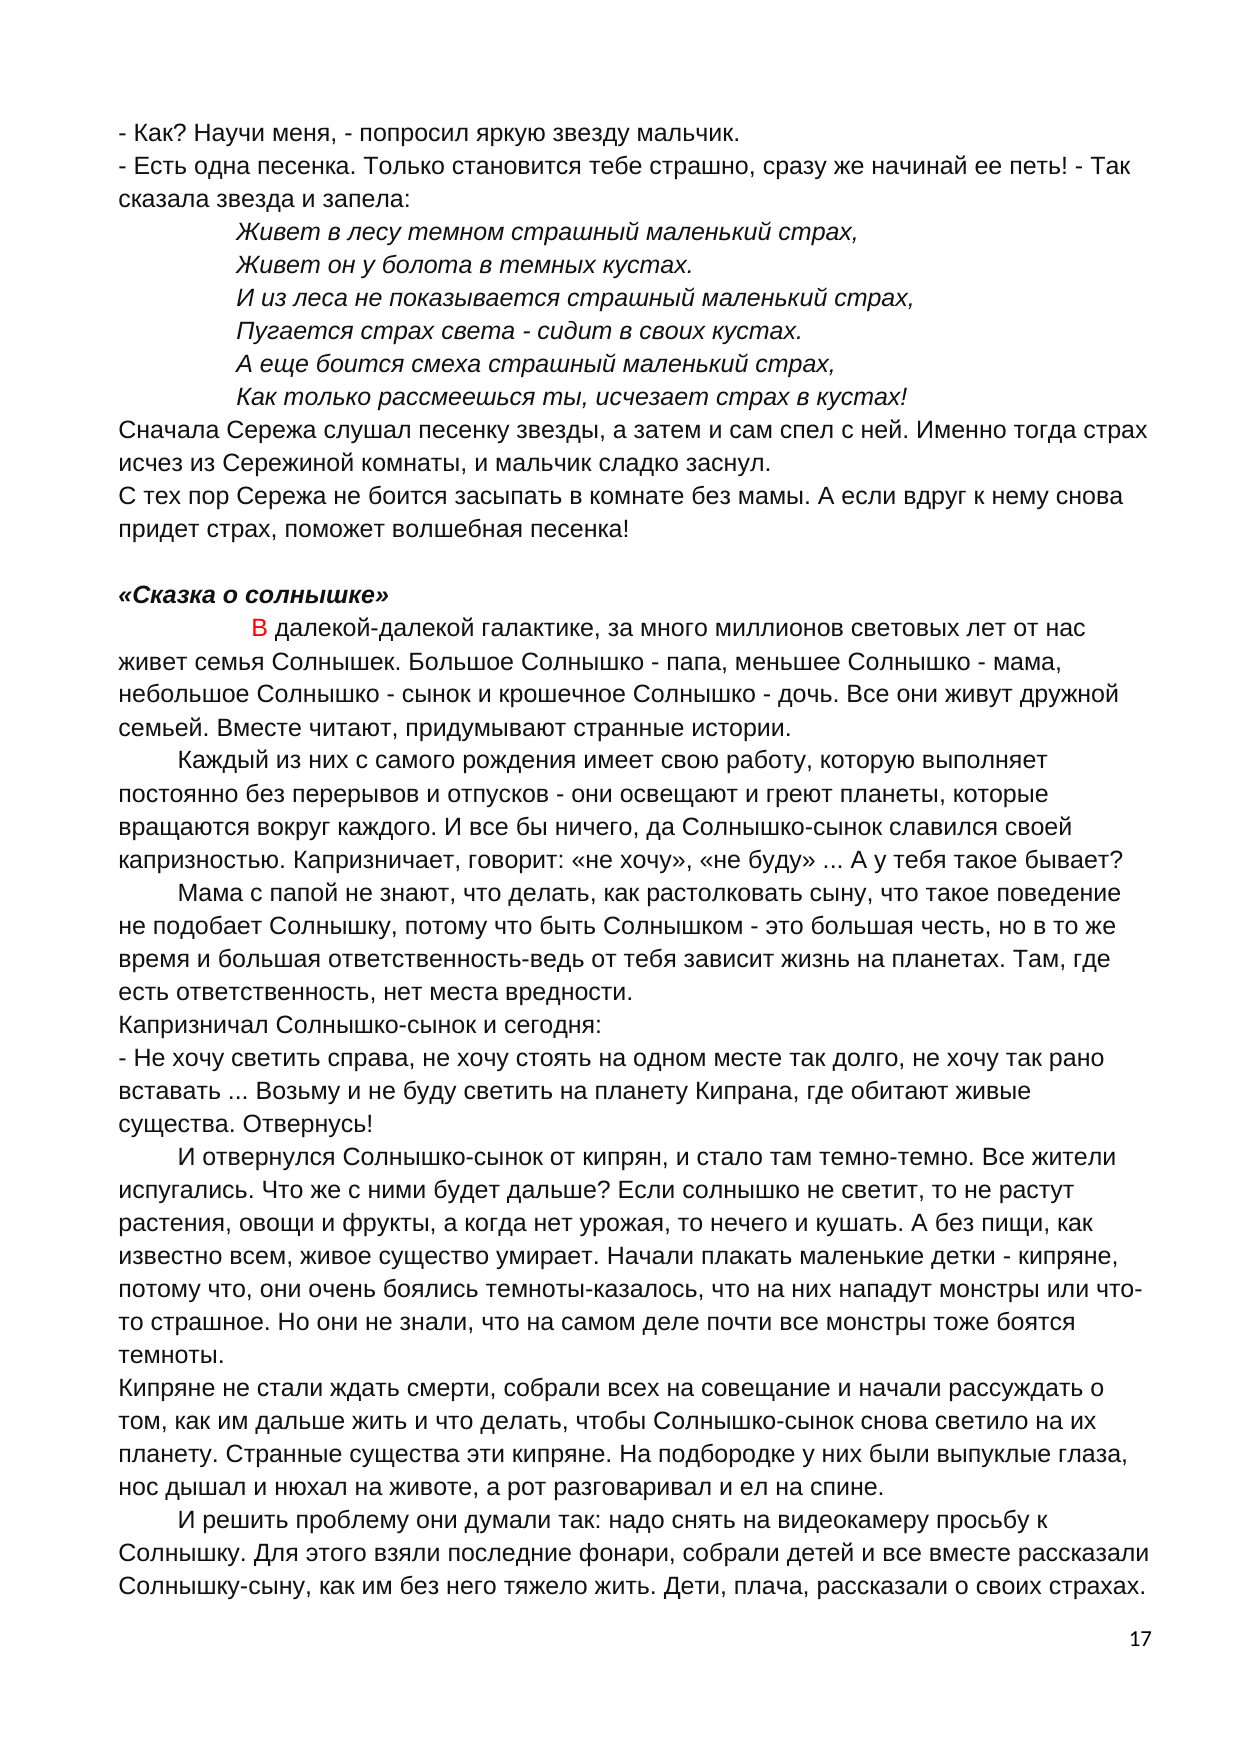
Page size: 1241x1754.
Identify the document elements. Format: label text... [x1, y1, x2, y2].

text И из леса не показывается страшный маленький страх, [236, 283, 1152, 312]
text Пугается страх света - сидит в своих кустах. [236, 316, 1152, 345]
text В далекой-далекой галактике, за много миллионов световых лет от нас живет семья Солнышек. Большое Солнышко - папа, меньшее Солнышко - мама, небольшое Солнышко - сынок и крошечное Солнышко - дочь. Все они живут дружной семьей. Вместе читают, придумывают странные истории. [118, 613, 1152, 741]
text Мама с папой не знают, что делать, как растолковать сыну, что такое поведение не подобает Солнышку, потому что быть Солнышком - это большая честь, но в то же время и большая ответственность-ведь от тебя зависит жизнь на планетах. Там, где есть ответственность, нет места вредности. [118, 878, 1152, 1005]
text С тех пор Сережа не боится засыпать в комнате без мамы. А если вдруг к нему снова придет страх, поможет волшебная песенка! [118, 481, 1152, 543]
text А еще боится смеха страшный маленький страх, [236, 349, 1152, 378]
text «Сказка о солнышке» [118, 580, 1152, 609]
text Капризничал Солнышко-сынок и сегодня: [118, 1010, 1152, 1038]
text Сначала Сережа слушал песенку звезды, а затем и сам спел с ней. Именно тогда страх исчез из Сережиной комнаты, и мальчик сладко заснул. [118, 415, 1152, 477]
text - Как? Научи меня, - попросил яркую звезду мальчик. [118, 118, 1152, 147]
text И отвернулся Солнышко-сынок от кипрян, и стало там темно-темно. Все жители испугались. Что же с ними будет дальше? Если солнышко не светит, то не растут растения, овощи и фрукты, а когда нет урожая, то нечего и кушать. А без пищи, как известно всем, живое существо умирает. Начали плакать маленькие детки - кипряне, потому что, они очень боялись темноты-казалось, что на них нападут монстры или что-то страшное. Но они не знали, что на самом деле почти все монстры тоже боятся темноты. [118, 1142, 1152, 1369]
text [118, 1505, 1152, 1600]
text Живет он у болота в темных кустах. [236, 250, 1152, 279]
text Кипряне не стали ждать смерти, собрали всех на совещание и начали рассуждать о том, как им дальше жить и что делать, чтобы Солнышко-сынок снова светило на их планету. Странные существа эти кипряне. На подбородке у них были выпуклые глаза, нос дышал и нюхал на животе, а рот разговаривал и ел на спине. [118, 1373, 1152, 1501]
text Как только рассмеешься ты, исчезает страх в кустах! [236, 382, 1152, 411]
text Каждый из них с самого рождения имеет свою работу, которую выполняет постоянно без перерывов и отпусков - они освещают и греют планеты, которые вращаются вокруг каждого. И все бы ничего, да Солнышко-сынок славился своей капризностью. Капризничает, говорит: «не хочу», «не буду» ... А у тебя такое бывает? [118, 746, 1152, 873]
text - Не хочу светить справа, не хочу стоять на одном месте так долго, не хочу так рано вставать ... Возьму и не буду светить на планету Кипрана, где обитают живые существа. Отвернусь! [118, 1043, 1152, 1137]
text - Есть одна песенка. Только становится тебе страшно, сразу же начинай ее петь! - Так сказала звезда и запела: [118, 151, 1152, 213]
text Живет в лесу темном страшный маленький страх, [236, 217, 1152, 246]
